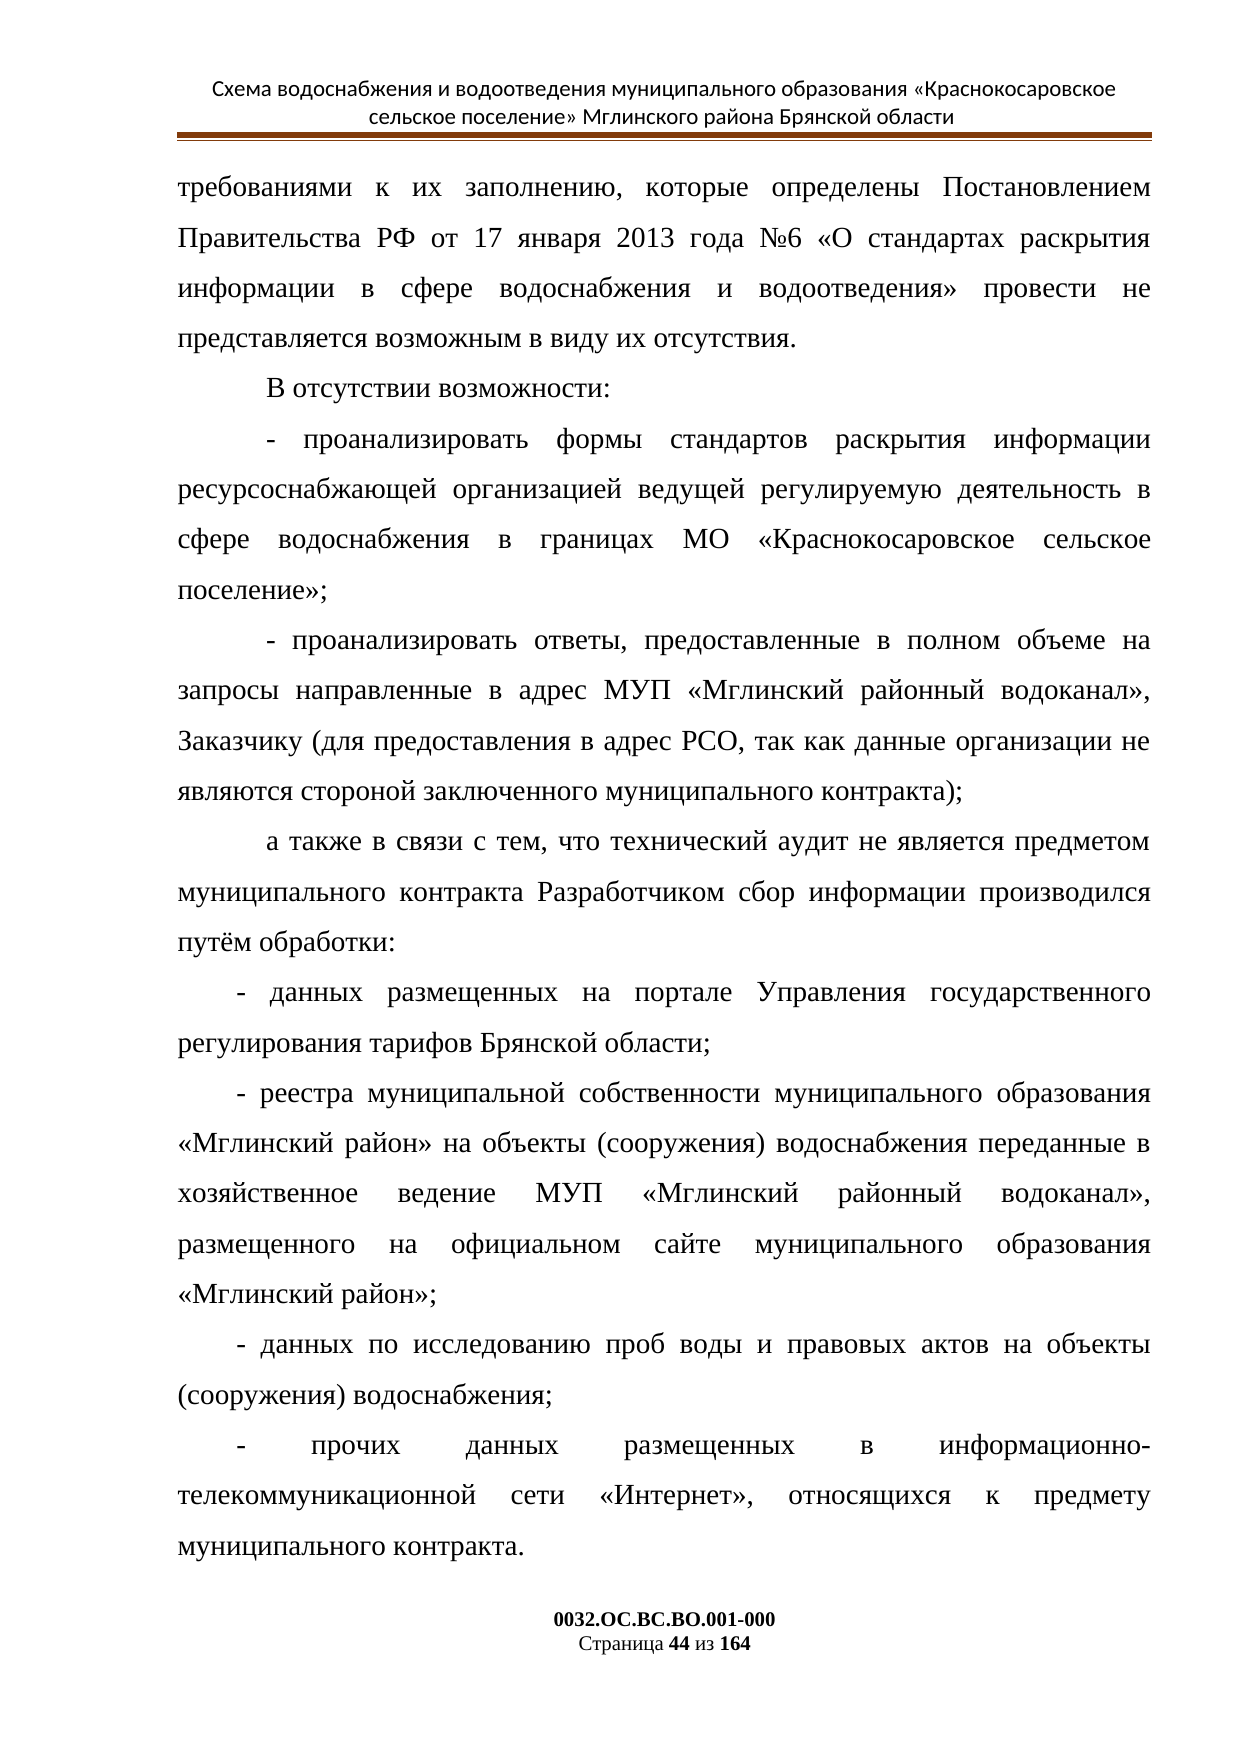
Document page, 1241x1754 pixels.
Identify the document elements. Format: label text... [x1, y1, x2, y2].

text - проанализировать формы стандартов раскрытия информации ресурсоснабжающей организацией ведущей регулируемую деятельность в сфере водоснабжения в границах МО «Краснокосаровское сельское поселение»; [177, 421, 1152, 605]
text - реестра муниципальной собственности муниципального образования «Мглинский район» на объекты (сооружения) водоснабжения переданные в хозяйственное ведение МУП «Мглинский районный водоканал», размещенного на официальном сайте муниципального образования «Мглинский район»; [177, 1075, 1152, 1310]
text - проанализировать ответы, предоставленные в полном объеме на запросы направленные в адрес МУП «Мглинский районный водоканал», Заказчику (для предоставления в адрес РСО, так как данные организации не являются стороной заключенного муниципального контракта); [177, 622, 1152, 807]
text - данных размещенных на портале Управления государственного регулирования тарифов Брянской области; [177, 974, 1152, 1058]
text - данных по исследованию проб воды и правовых актов на объекты (сооружения) водоснабжения; [177, 1327, 1152, 1410]
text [177, 169, 1152, 354]
text - прочих данных размещенных в информационно-телекоммуникационной сети «Интернет», относящихся к предмету муниципального контракта. [177, 1427, 1152, 1561]
text В отсутствии возможности: [177, 371, 1152, 404]
text а также в связи с тем, что технический аудит не является предметом муниципального контракта Разработчиком сбор информации производился путём обработки: [177, 823, 1152, 958]
